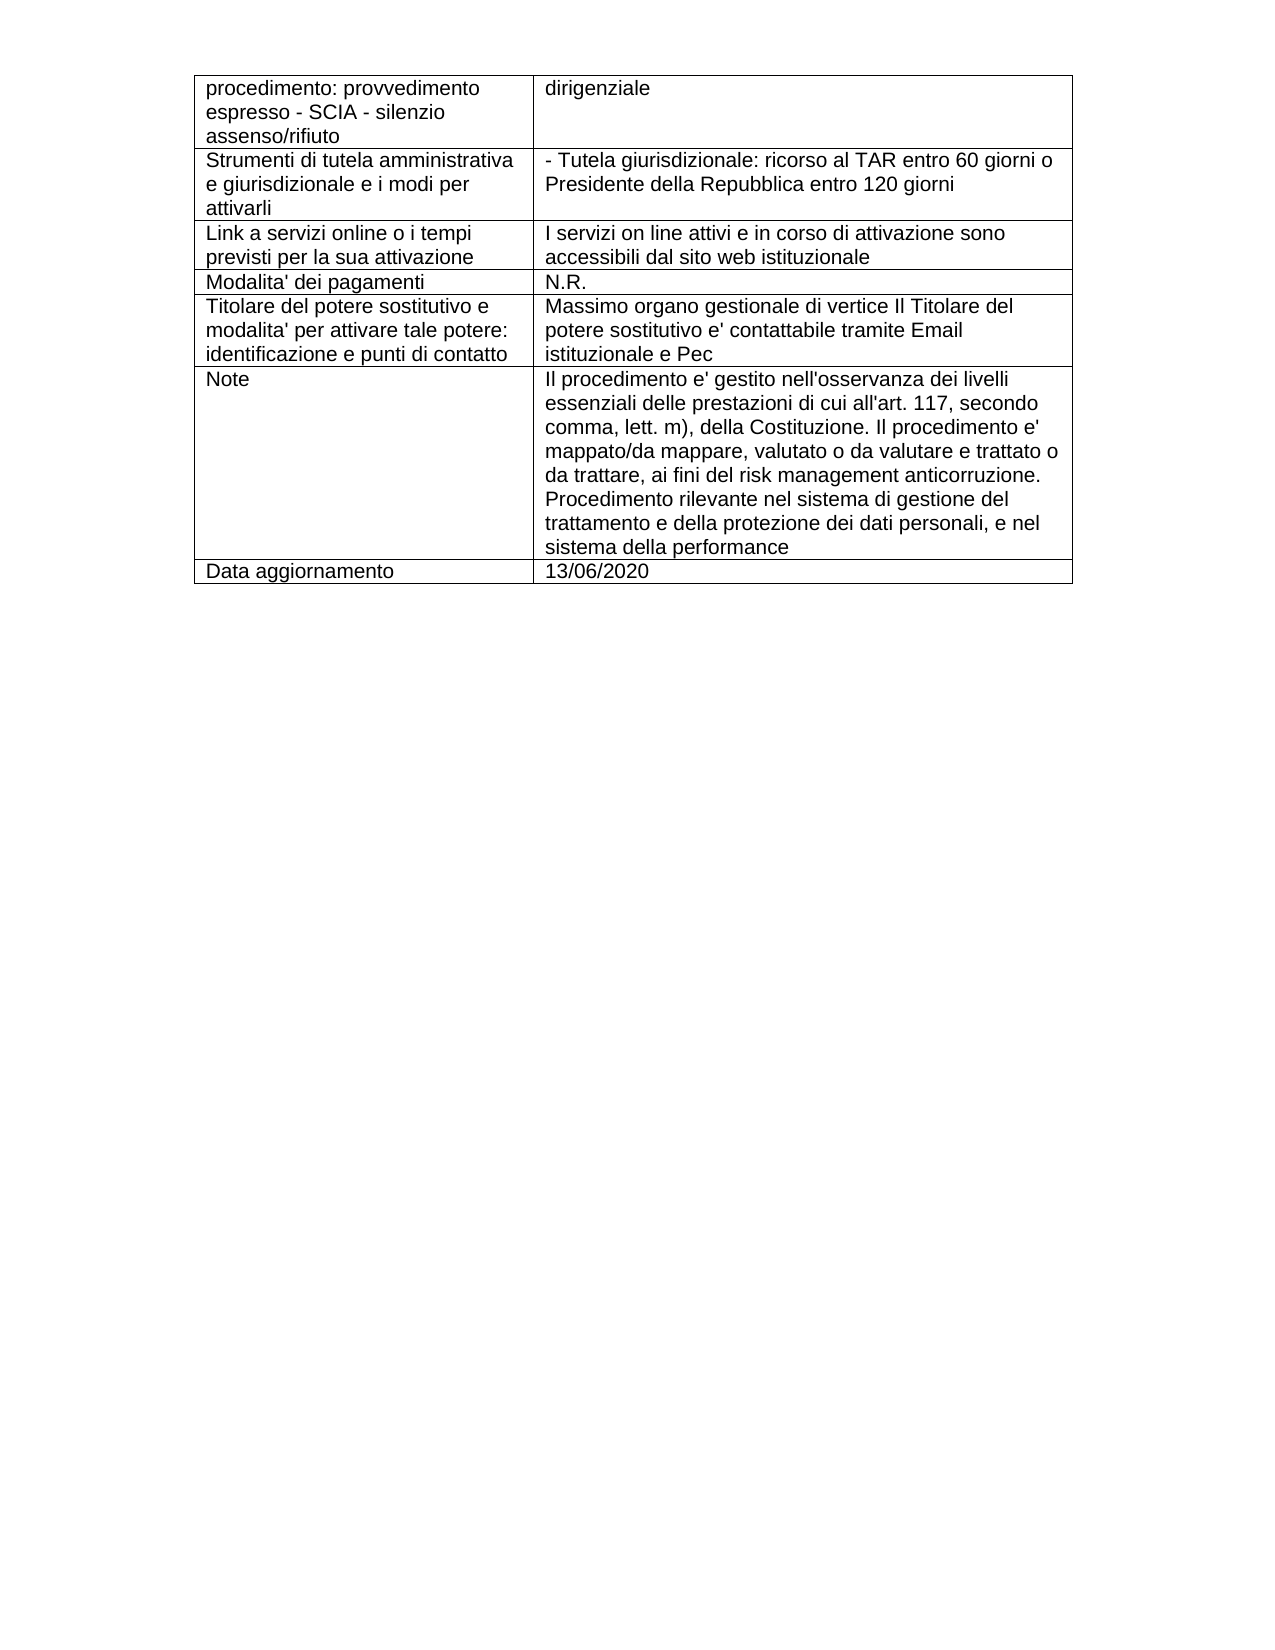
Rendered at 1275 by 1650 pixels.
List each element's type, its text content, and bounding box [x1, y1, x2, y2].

table_cell Strumenti di tutela amministrativa e giurisdizionale e i modi per attivarli [195, 149, 533, 220]
table_cell Note [195, 367, 533, 558]
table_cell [534, 76, 1072, 148]
table_cell N.R. [534, 270, 1072, 293]
table_cell Massimo organo gestionale di vertice Il Titolare del potere sostitutivo e' contattabile tramite Email istituzionale e Pec [534, 295, 1072, 366]
table_cell - Tutela giurisdizionale: ricorso al TAR entro 60 giorni o Presidente della Repubblica entro 120 giorni [534, 149, 1072, 220]
table_cell Titolare del potere sostitutivo e modalita' per attivare tale potere: identificazione e punti di contatto [195, 295, 533, 366]
table_cell I servizi on line attivi e in corso di attivazione sono accessibili dal sito web istituzionale [534, 221, 1072, 269]
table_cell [195, 76, 533, 148]
table_cell Modalita' dei pagamenti [195, 270, 533, 293]
table_cell Il procedimento e' gestito nell'osservanza dei livelli essenziali delle prestazioni di cui all'art. 117, secondo comma, lett. m), della Costituzione. Il procedimento e' mappato/da mappare, valutato o da valutare e trattato o da trattare, ai fini del risk management anticorruzione. Procedimento rilevante nel sistema di gestione del trattamento e della protezione dei dati personali, e nel sistema della performance [534, 367, 1072, 558]
table_cell Link a servizi online o i tempi previsti per la sua attivazione [195, 221, 533, 269]
table_cell 13/06/2020 [534, 560, 1072, 583]
table_cell Data aggiornamento [195, 560, 533, 583]
